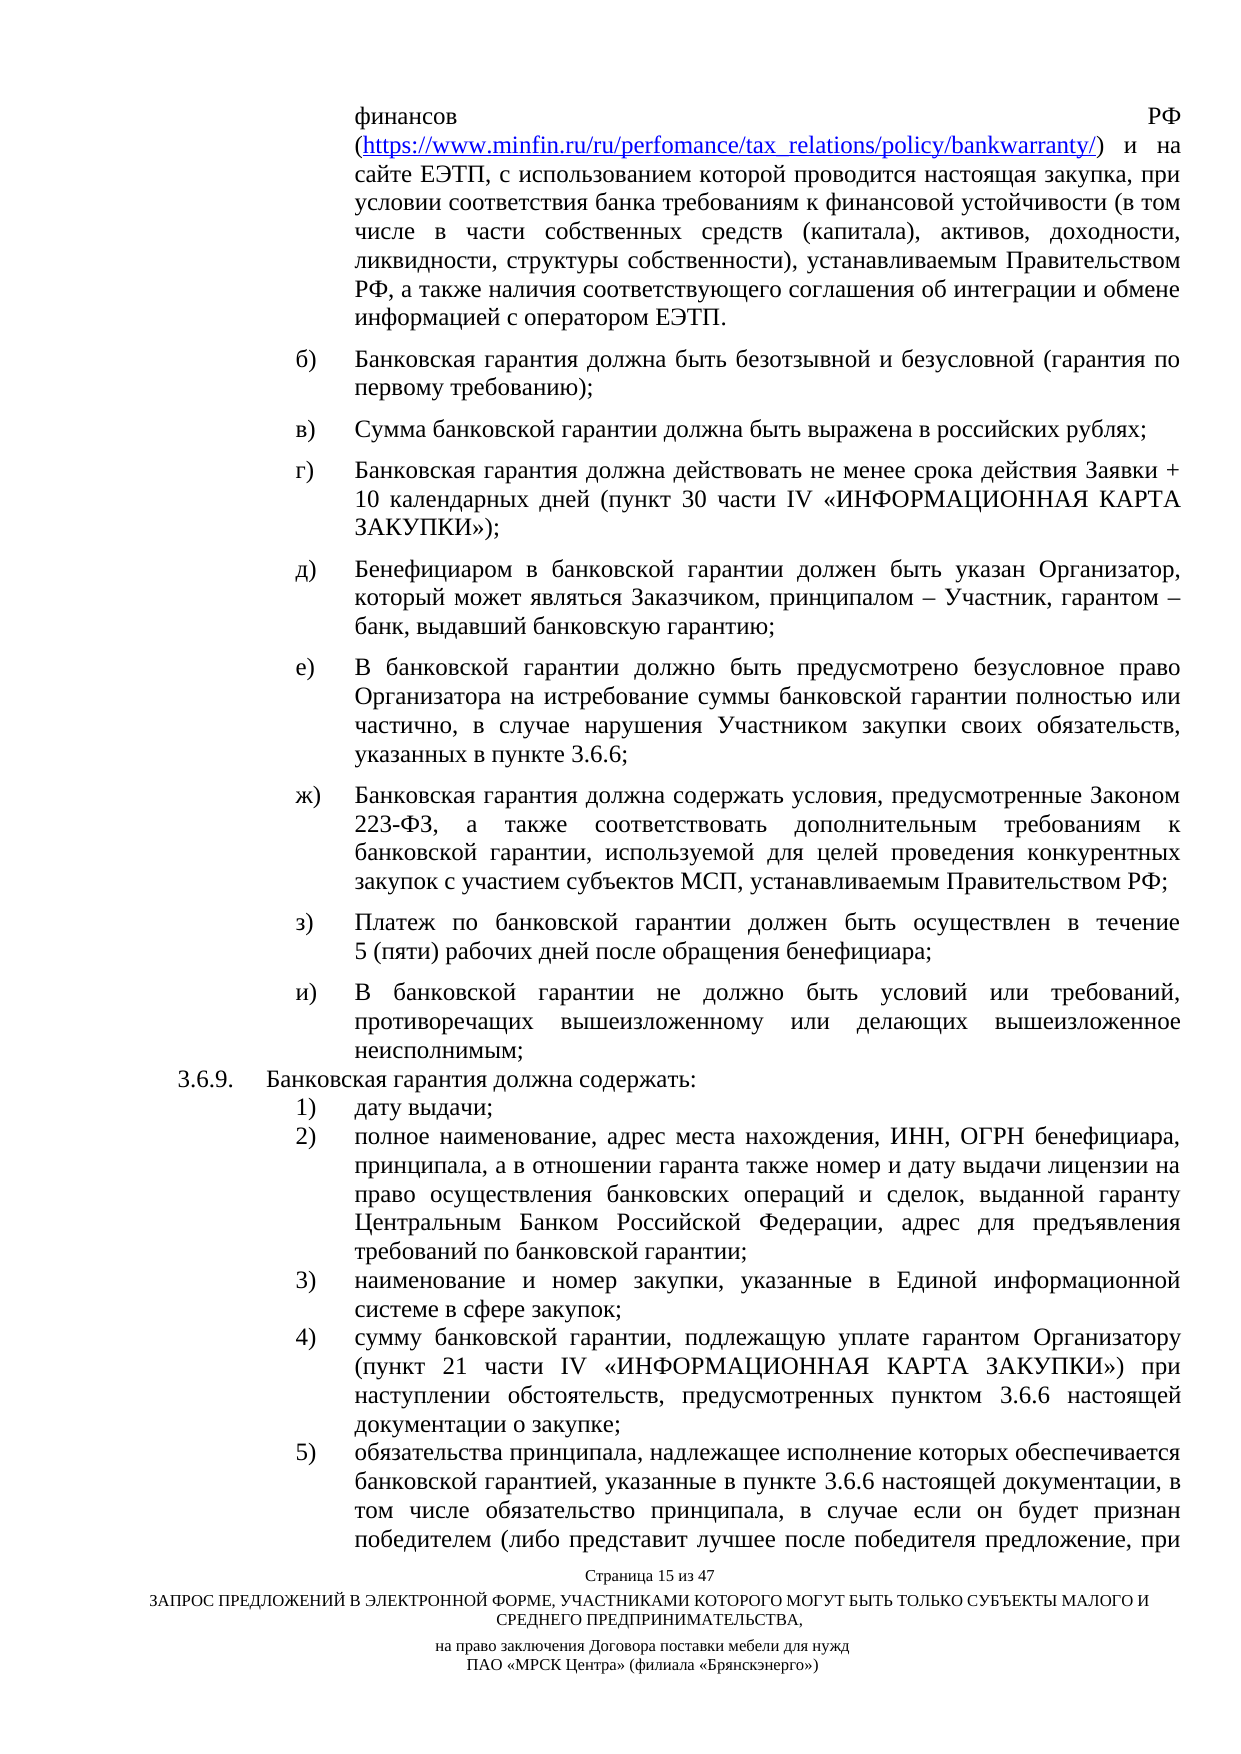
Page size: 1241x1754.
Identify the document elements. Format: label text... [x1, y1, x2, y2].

list Банковская гарантия должна быть безотзывной и безусловной (гарантия по первому требованию); [295, 344, 1181, 401]
list Банковская гарантия должна содержать условия, предусмотренные Законом 223-ФЗ, а также соответствовать дополнительным требованиям к банковской гарантии, используемой для целей проведения конкурентных закупок с участием субъектов МСП, устанавливаемым Правительством РФ; [295, 780, 1181, 895]
list Банковская гарантия должна действовать не менее срока действия Заявки + 10 календарных дней (пункт 30 части IV «ИНФОРМАЦИОННАЯ КАРТА ЗАКУПКИ»); [295, 455, 1181, 541]
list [295, 1437, 1181, 1552]
list дату выдачи; [295, 1092, 1181, 1121]
list Бенефициаром в банковской гарантии должен быть указан Организатор, который может являться Заказчиком, принципалом – Участник, гарантом – банк, выдавший банковскую гарантию; [295, 554, 1181, 640]
list Сумма банковской гарантии должна быть выражена в российских рублях; [295, 414, 1181, 442]
list Платеж по банковской гарантии должен быть осуществлен в течение 5 (пяти) рабочих дней после обращения бенефициара; [295, 907, 1181, 965]
list В банковской гарантии не должно быть условий или требований, противоречащих вышеизложенному или делающих вышеизложенное неисполнимым; [295, 977, 1181, 1064]
list наименование и номер закупки, указанные в Единой информационной системе в сфере закупок; [295, 1265, 1181, 1322]
subtitle Банковская гарантия должна содержать: [118, 1064, 1181, 1092]
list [295, 101, 1181, 331]
list полное наименование, адрес места нахождения, ИНН, ОГРН бенефициара, принципала, а в отношении гаранта также номер и дату выдачи лицензии на право осуществления банковских операций и сделок, выданной гаранту Центральным Банком Российской Федерации, адрес для предъявления требований по банковской гарантии; [295, 1121, 1181, 1265]
list сумму банковской гарантии, подлежащую уплате гарантом Организатору (пункт 21 части IV «ИНФОРМАЦИОННАЯ КАРТА ЗАКУПКИ») при наступлении обстоятельств, предусмотренных пунктом 3.6.6 настоящей документации о закупке; [295, 1322, 1181, 1437]
list В банковской гарантии должно быть предусмотрено безусловное право Организатора на истребование суммы банковской гарантии полностью или частично, в случае нарушения Участником закупки своих обязательств, указанных в пункте 3.6.6; [295, 652, 1181, 767]
